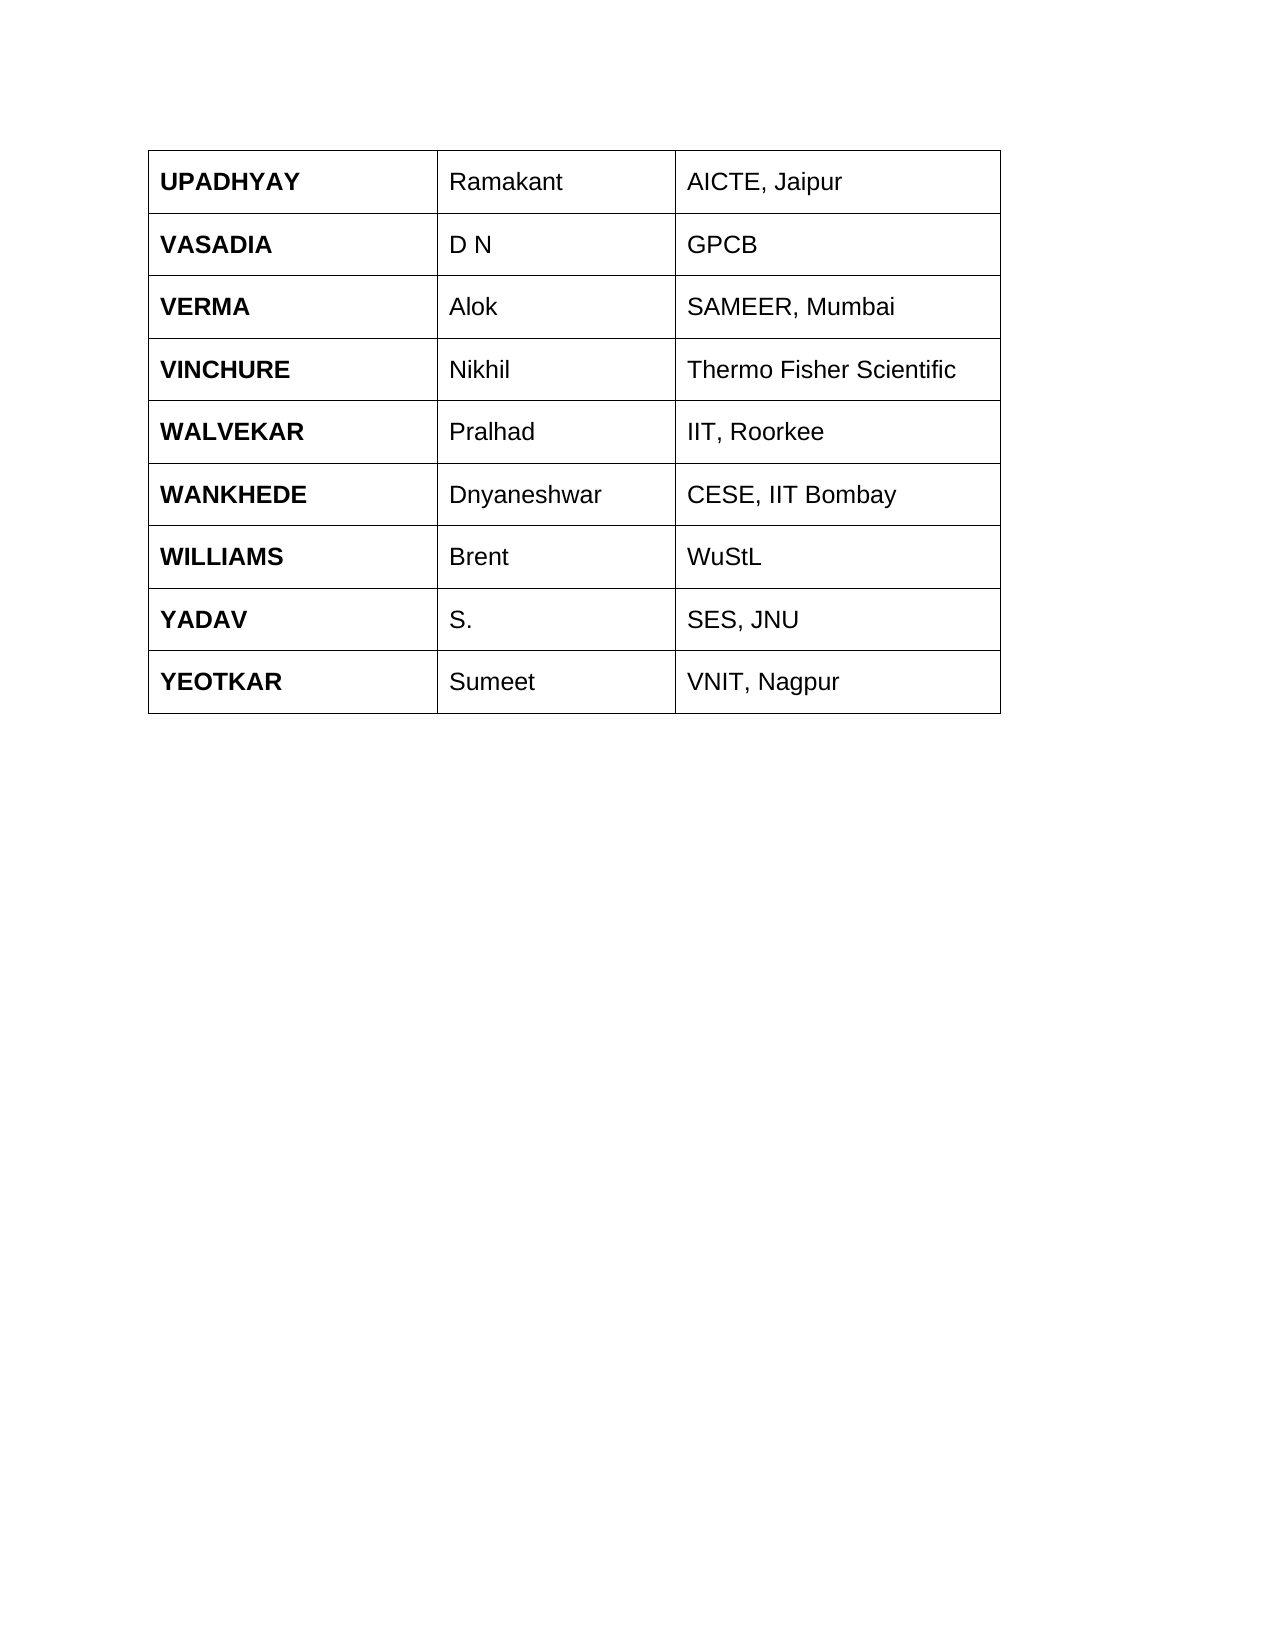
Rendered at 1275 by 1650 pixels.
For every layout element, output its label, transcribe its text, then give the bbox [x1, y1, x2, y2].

table_cell WuStL [676, 526, 1000, 587]
table_cell Thermo Fisher Scientific [676, 339, 1000, 400]
table_cell YADAV [149, 589, 437, 650]
table_cell VINCHURE [149, 339, 437, 400]
table_cell UPADHYAY [149, 151, 437, 212]
table_cell VASADIA [149, 214, 437, 275]
table_cell S. [438, 589, 675, 650]
table_cell IIT, Roorkee [676, 401, 1000, 462]
table_cell Nikhil [438, 339, 675, 400]
table_cell Sumeet [438, 651, 675, 712]
table_cell YEOTKAR [149, 651, 437, 712]
table_cell CESE, IIT Bombay [676, 464, 1000, 525]
table_cell Ramakant [438, 151, 675, 212]
table_cell WILLIAMS [149, 526, 437, 587]
table_cell SES, JNU [676, 589, 1000, 650]
table_cell VERMA [149, 276, 437, 337]
table_cell GPCB [676, 214, 1000, 275]
table_cell D N [438, 214, 675, 275]
table_cell Dnyaneshwar [438, 464, 675, 525]
table_cell VNIT, Nagpur [676, 651, 1000, 712]
table_cell SAMEER, Mumbai [676, 276, 1000, 337]
table_cell AICTE, Jaipur [676, 151, 1000, 212]
table_cell Alok [438, 276, 675, 337]
table_cell WALVEKAR [149, 401, 437, 462]
table_cell Brent [438, 526, 675, 587]
table_cell Pralhad [438, 401, 675, 462]
table_cell WANKHEDE [149, 464, 437, 525]
